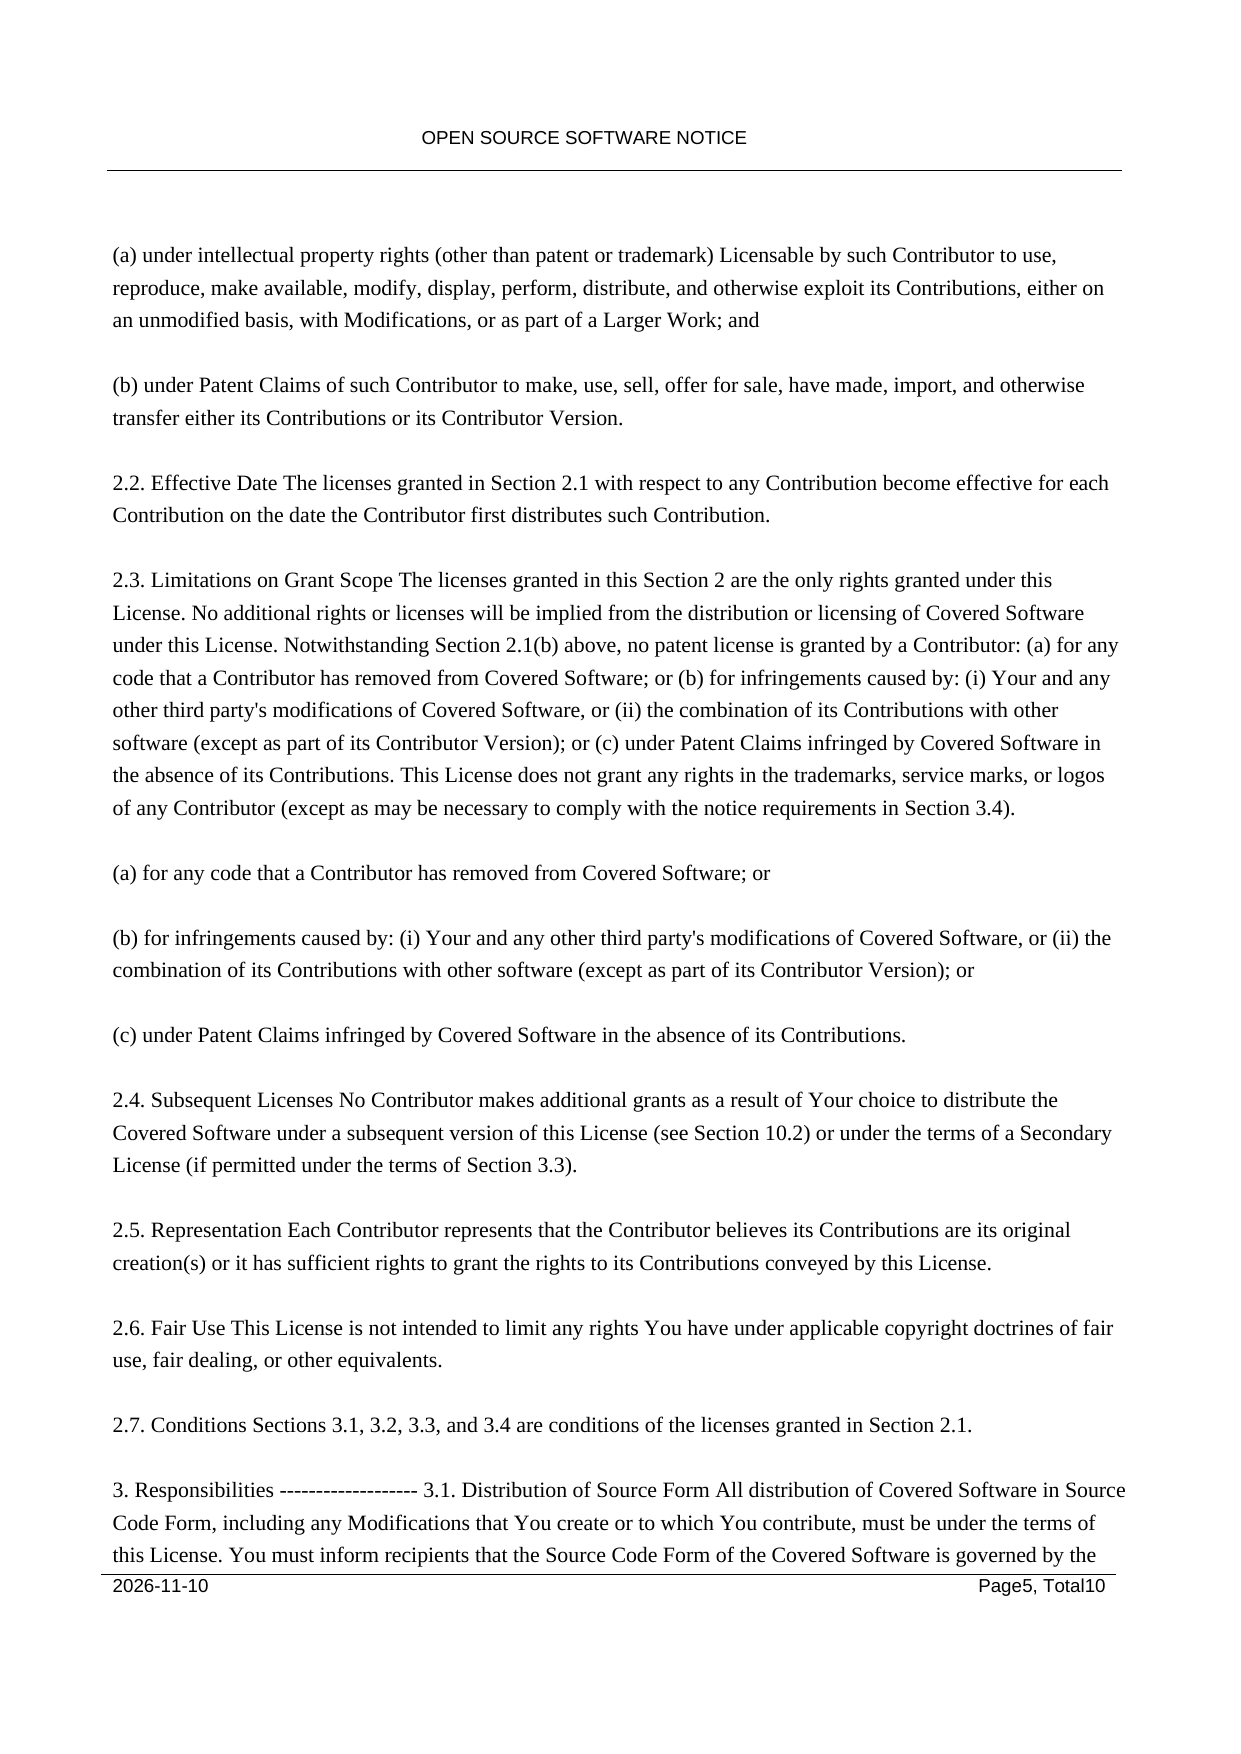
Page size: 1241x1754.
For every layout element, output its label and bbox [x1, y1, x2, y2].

text [112, 206, 1128, 1571]
